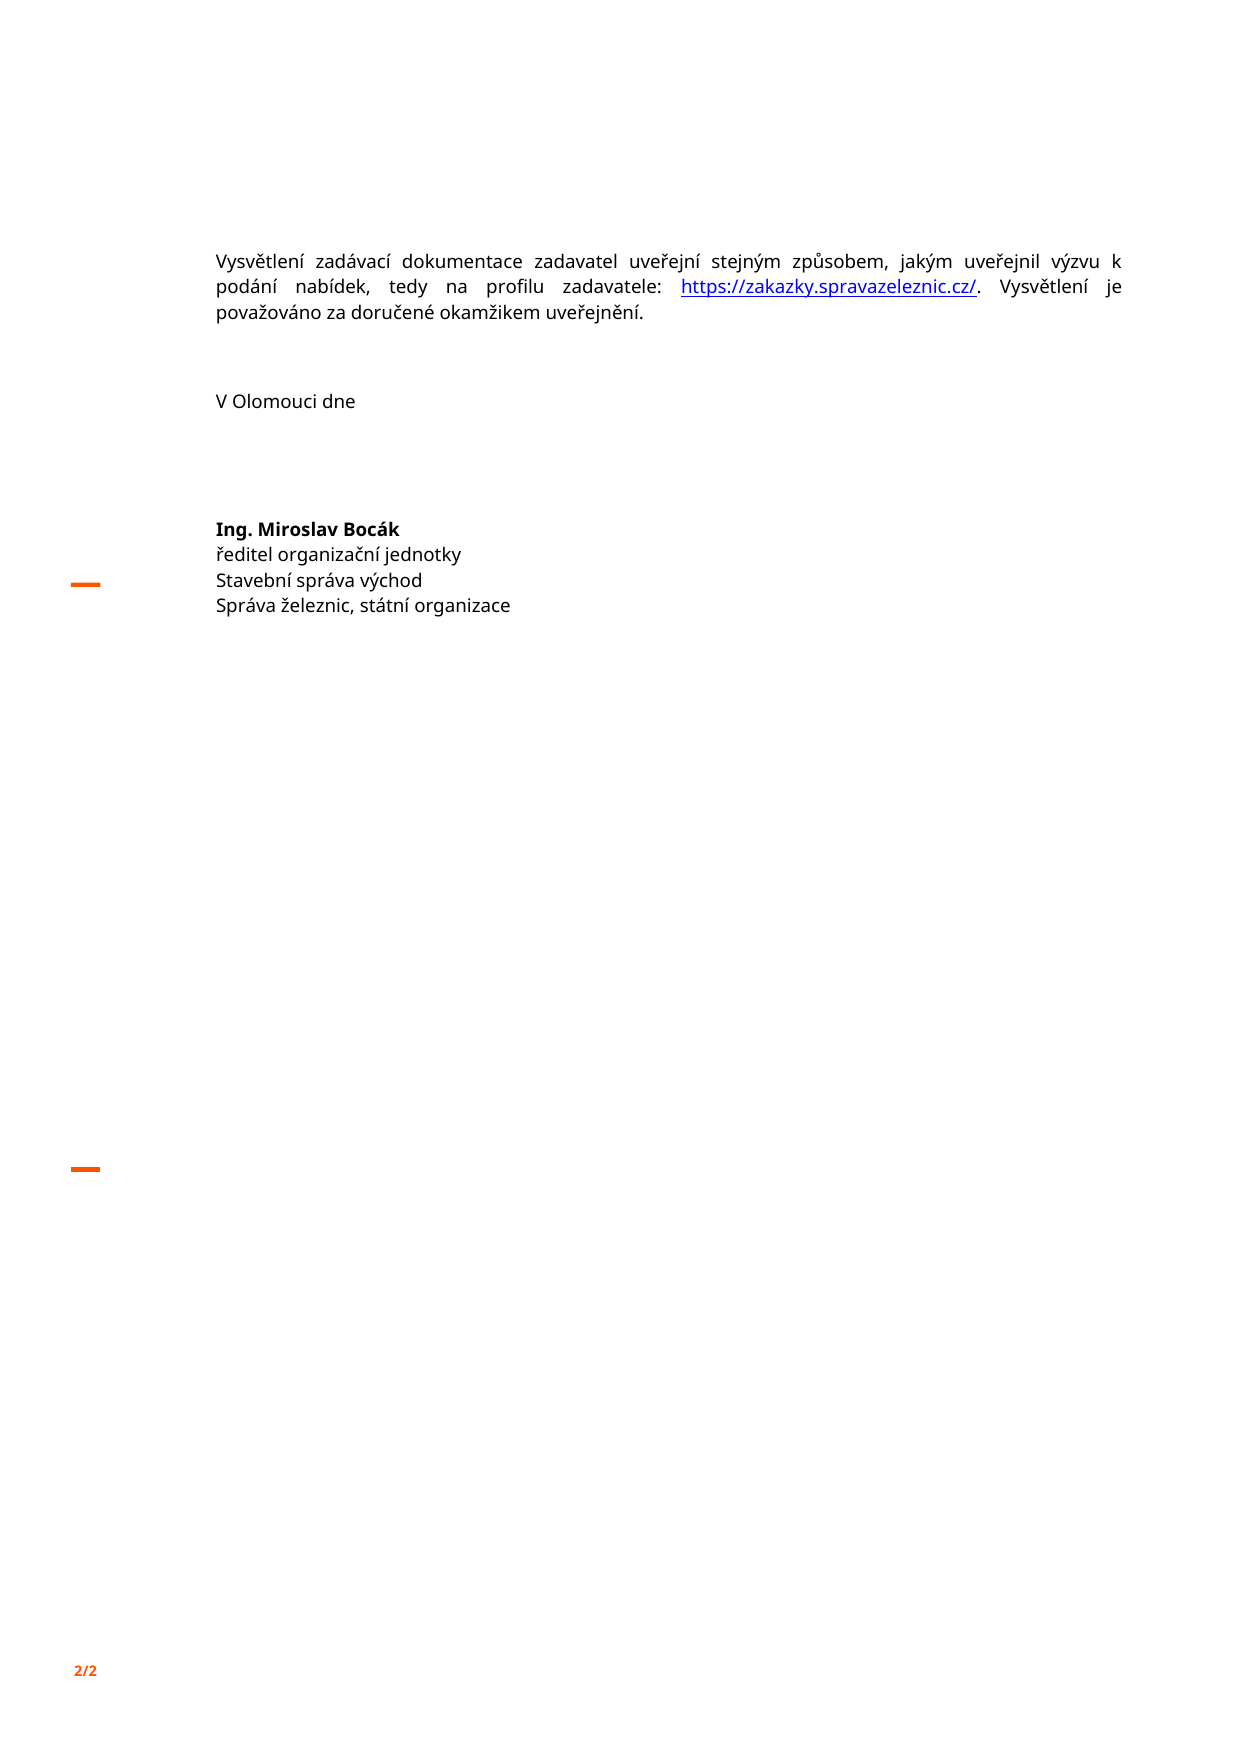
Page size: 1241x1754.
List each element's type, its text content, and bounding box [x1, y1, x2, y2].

text ředitel organizační jednotky [216, 541, 1122, 567]
text Správa železnic, státní organizace [216, 592, 1122, 618]
text V Olomouci dne [216, 388, 1122, 414]
text Stavební správa východ [216, 567, 1122, 592]
text Ing. Miroslav Bocák [216, 516, 1122, 541]
text Vysvětlení zadávací dokumentace zadavatel uveřejní stejným způsobem, jakým uveřejnil výzvu k podání nabídek, tedy na profilu zadavatele: https://zakazky.spravazeleznic.cz/. Vysvětlení je považováno za doručené okamžikem uveřejnění. [216, 248, 1122, 325]
